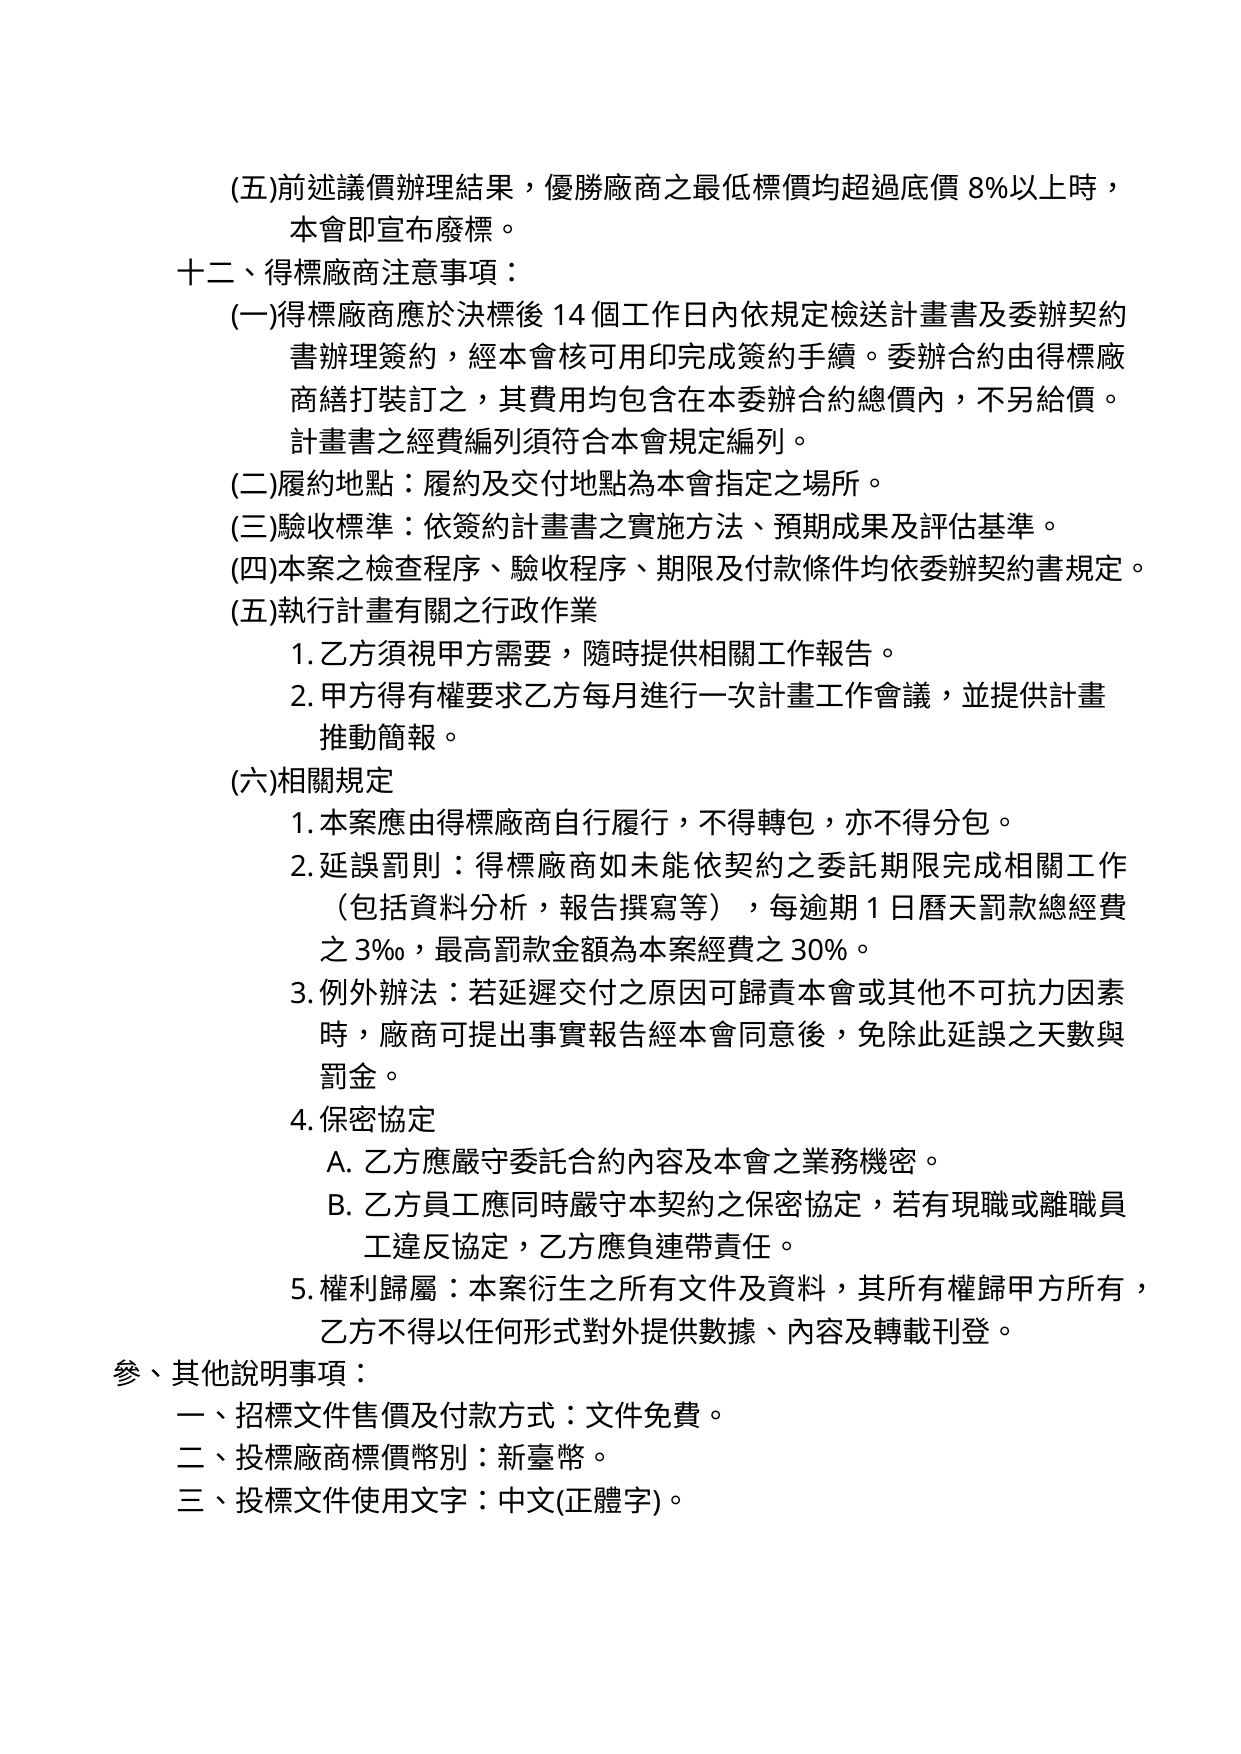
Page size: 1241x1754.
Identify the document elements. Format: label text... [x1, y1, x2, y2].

list 乙方須視甲方需要，隨時提供相關工作報告。 [290, 630, 1128, 673]
list 投標文件使用文字：中文(正體字)。 [177, 1477, 1128, 1520]
list 得標廠商應於決標後14個工作日內依規定檢送計畫書及委辦契約書辦理簽約，經本會核可用印完成簽約手續。委辦合約由得標廠商繕打裝訂之，其費用均包含在本委辦合約總價內，不另給價。計畫書之經費編列須符合本會規定編列。 [231, 291, 1128, 461]
list 得標廠商注意事項： [177, 249, 1128, 291]
list 權利歸屬：本案衍生之所有文件及資料，其所有權歸甲方所有，乙方不得以任何形式對外提供數據、內容及轉載刊登。 [290, 1266, 1128, 1351]
list 例外辦法：若延遲交付之原因可歸責本會或其他不可抗力因素時，廠商可提出事實報告經本會同意後，免除此延誤之天數與罰金。 [290, 969, 1128, 1096]
list 驗收標準：依簽約計畫書之實施方法、預期成果及評估基準。 [231, 503, 1128, 546]
list 本案之檢查程序、驗收程序、期限及付款條件均依委辦契約書規定。 [231, 546, 1128, 588]
list 本案應由得標廠商自行履行，不得轉包，亦不得分包。 [290, 800, 1128, 842]
list 乙方員工應同時嚴守本契約之保密協定，若有現職或離職員工違反協定，乙方應負連帶責任。 [326, 1181, 1128, 1266]
list 招標文件售價及付款方式：文件免費。 [177, 1393, 1128, 1435]
list 執行計畫有關之行政作業 [231, 588, 1128, 630]
list 甲方得有權要求乙方每月進行一次計畫工作會議，並提供計畫推動簡報。 [290, 673, 1128, 757]
list 其他說明事項： [112, 1351, 1128, 1393]
list 保密協定 [290, 1096, 1128, 1139]
list 乙方應嚴守委託合約內容及本會之業務機密。 [326, 1139, 1128, 1181]
list 投標廠商標價幣別：新臺幣。 [177, 1435, 1128, 1477]
list 前述議價辦理結果，優勝廠商之最低標價均超過底價8%以上時，本會即宣布廢標。 [231, 164, 1128, 249]
list 延誤罰則：得標廠商如未能依契約之委託期限完成相關工作（包括資料分析，報告撰寫等），每逾期1日曆天罰款總經費之3‰，最高罰款金額為本案經費之30%。 [290, 842, 1128, 969]
list 履約地點：履約及交付地點為本會指定之場所。 [231, 461, 1128, 503]
list 相關規定 [231, 757, 1128, 800]
